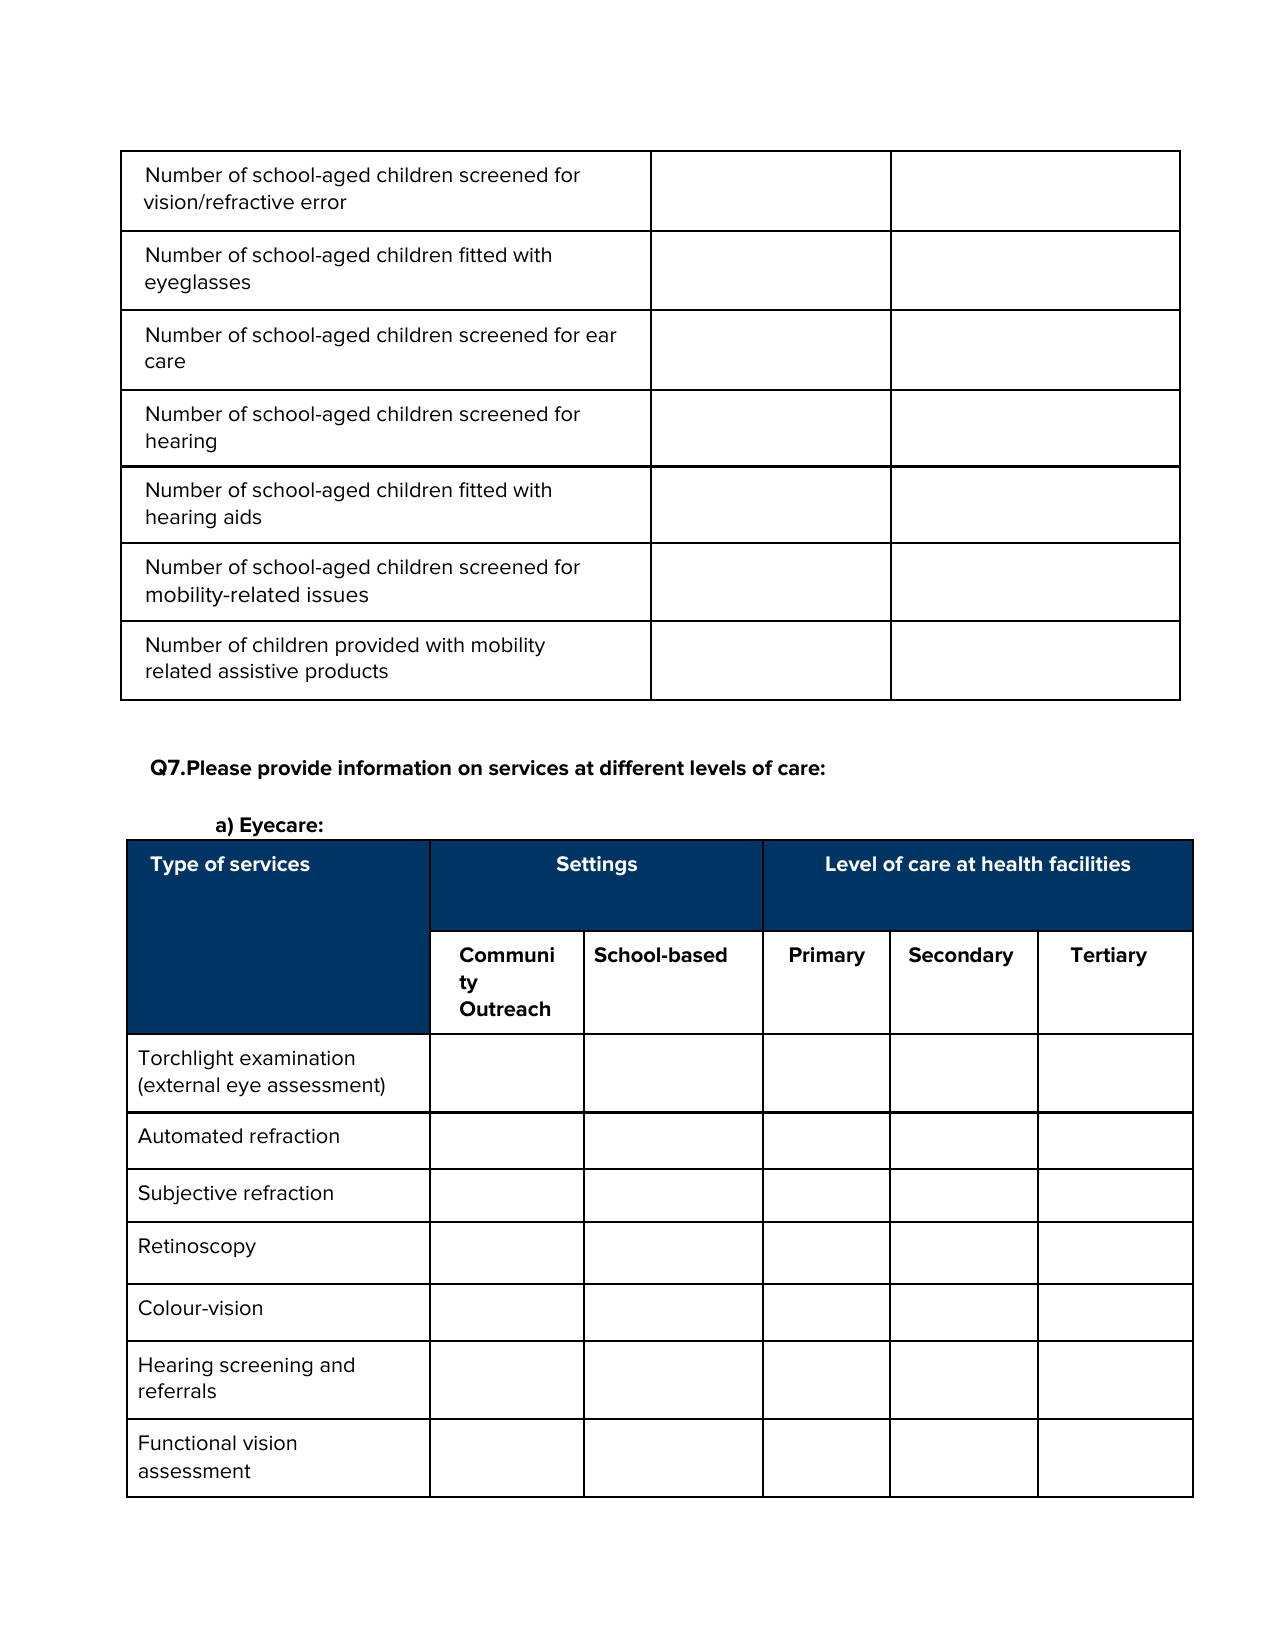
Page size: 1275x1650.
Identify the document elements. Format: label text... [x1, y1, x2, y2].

table_cell [585, 1342, 762, 1418]
table_cell Functional vision assessment [128, 1420, 429, 1496]
table_cell [585, 1114, 762, 1168]
table_cell [892, 391, 1179, 465]
table_cell [652, 232, 890, 309]
table_cell [431, 1114, 583, 1168]
table_cell [1039, 1170, 1192, 1221]
table_cell [891, 1420, 1037, 1496]
table_cell [1039, 1114, 1192, 1168]
table_cell [892, 468, 1179, 542]
table_cell Retinoscopy [128, 1223, 429, 1283]
table_cell [585, 1285, 762, 1339]
table_cell [891, 1114, 1037, 1168]
table_cell [652, 391, 890, 465]
table_cell [764, 1285, 889, 1339]
table_cell Community Outreach [431, 932, 583, 1033]
table_cell [764, 1342, 889, 1418]
table_cell [431, 1035, 583, 1111]
table_cell [585, 1420, 762, 1496]
table_cell [764, 1170, 889, 1221]
table_cell [431, 1285, 583, 1339]
table_cell Number of school-aged children screened for hearing [122, 391, 650, 465]
table_cell Torchlight examination (external eye assessment) [128, 1035, 429, 1111]
table_cell [891, 1035, 1037, 1111]
table_cell Number of school-aged children fitted with eyeglasses [122, 232, 650, 309]
table_cell Number of school-aged children fitted with hearing aids [122, 468, 650, 542]
table_cell Secondary [891, 932, 1037, 1033]
table_cell Number of children provided with mobility related assistive products [122, 622, 650, 699]
table_cell Subjective refraction [128, 1170, 429, 1221]
table_cell [892, 152, 1179, 230]
table_cell [1039, 1420, 1192, 1496]
table_cell [764, 1035, 889, 1111]
table_cell [1039, 1223, 1192, 1283]
text Q7.Please provide information on services at different levels of care: [150, 754, 1125, 782]
table_cell [1039, 1285, 1192, 1339]
table_cell [431, 1170, 583, 1221]
table_cell [652, 544, 890, 619]
table_cell [652, 311, 890, 389]
table_cell [431, 1223, 583, 1283]
table_cell [892, 544, 1179, 619]
table_cell Colour-vision [128, 1285, 429, 1339]
table_cell [764, 1223, 889, 1283]
table_cell Number of school-aged children screened for vision/refractive error [122, 152, 650, 230]
text a) Eyecare: [215, 812, 1125, 839]
table_cell [892, 232, 1179, 309]
table_header Type of services [128, 841, 429, 1033]
table_cell [891, 1223, 1037, 1283]
table_cell [585, 1223, 762, 1283]
table_cell [892, 622, 1179, 699]
table_cell [764, 1420, 889, 1496]
table_cell School-based [585, 932, 762, 1033]
table_cell Hearing screening and referrals [128, 1342, 429, 1418]
table_cell [891, 1285, 1037, 1339]
table_cell [585, 1035, 762, 1111]
table_cell [892, 311, 1179, 389]
table_cell [431, 1420, 583, 1496]
table_cell Automated refraction [128, 1114, 429, 1168]
table_cell [764, 1114, 889, 1168]
table_cell [652, 622, 890, 699]
table_cell Tertiary [1039, 932, 1192, 1033]
table_cell [431, 1342, 583, 1418]
table_cell [1039, 1342, 1192, 1418]
table_cell Primary [764, 932, 889, 1033]
table_cell [891, 1342, 1037, 1418]
table_cell [891, 1170, 1037, 1221]
table_header Level of care at health facilities [764, 841, 1192, 930]
table_header Settings [431, 841, 762, 930]
table_cell [652, 152, 890, 230]
table_cell Number of school-aged children screened for mobility-related issues [122, 544, 650, 619]
table_cell [585, 1170, 762, 1221]
table_cell Number of school-aged children screened for ear care [122, 311, 650, 389]
table_cell [652, 468, 890, 542]
table_cell [1039, 1035, 1192, 1111]
